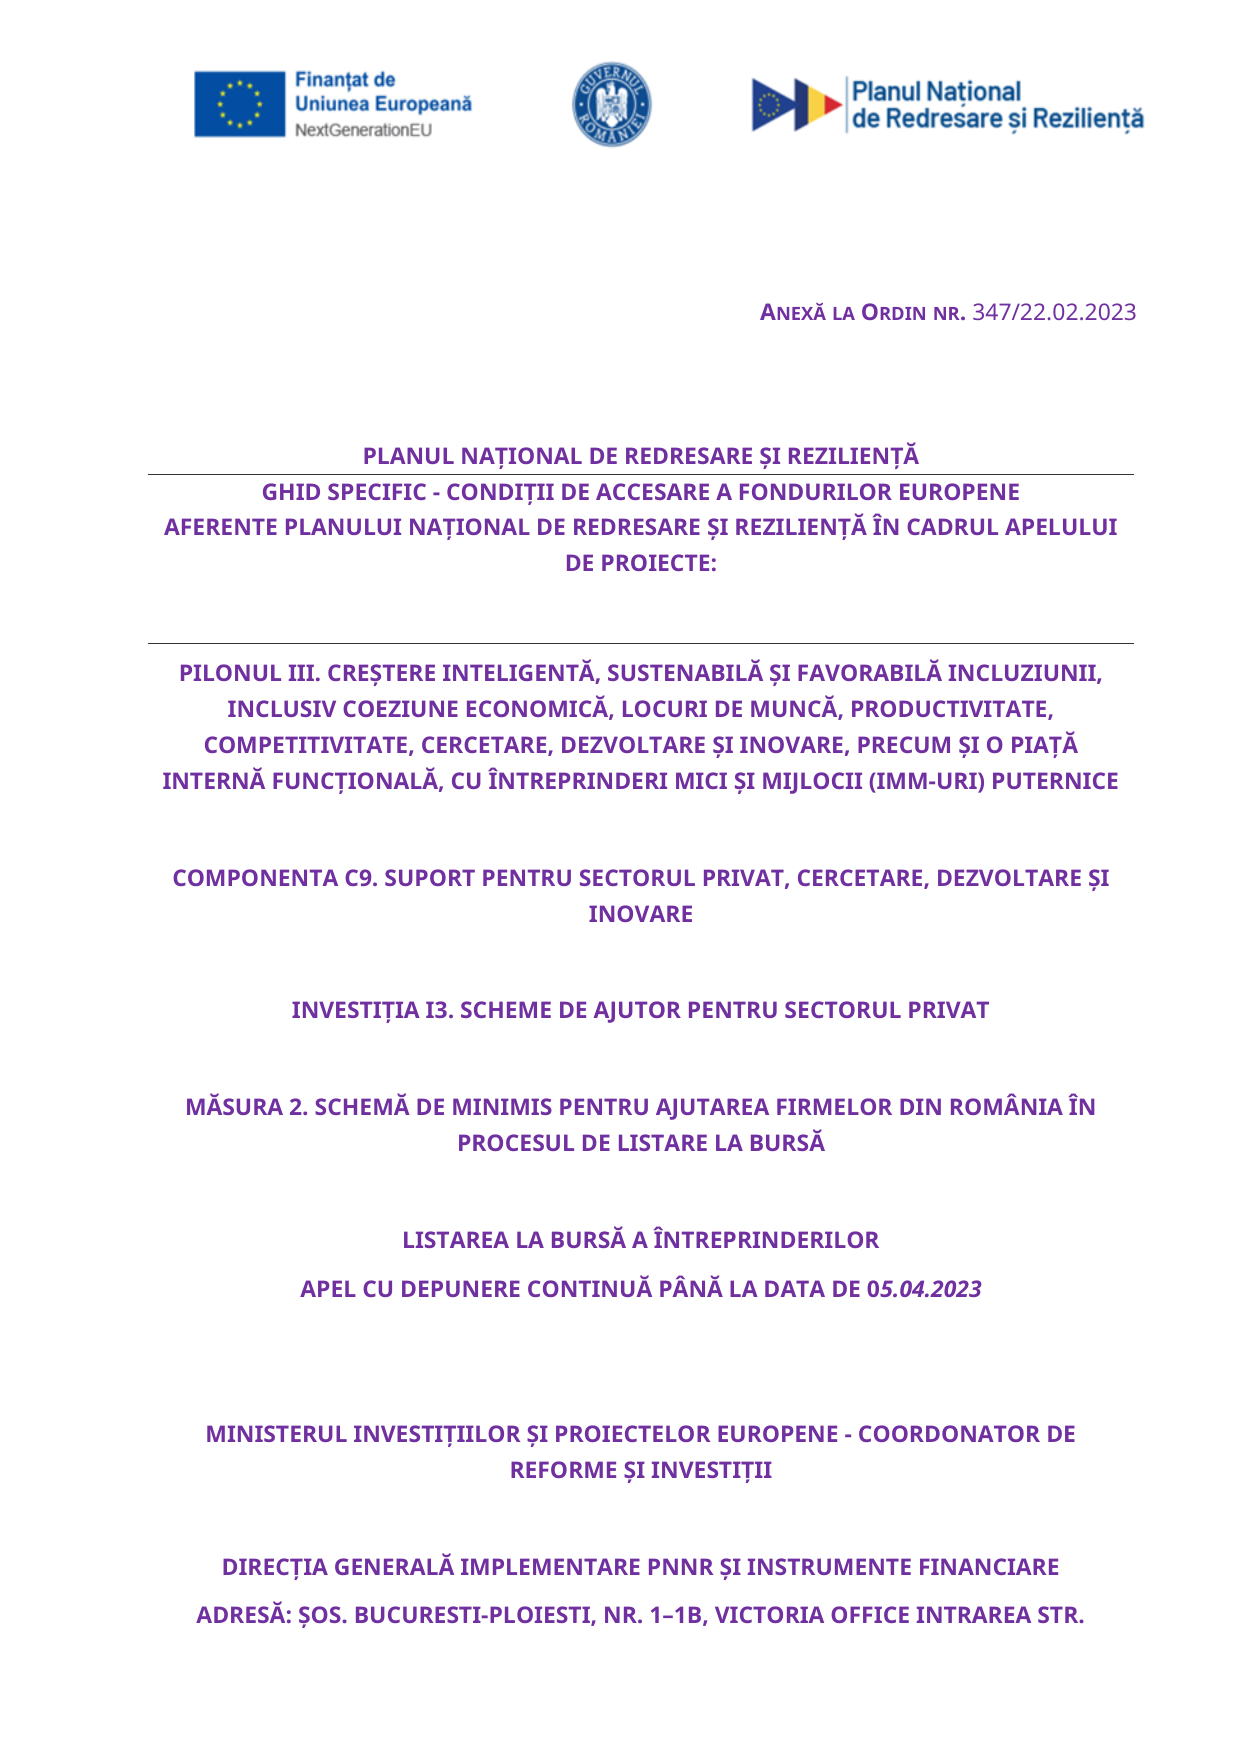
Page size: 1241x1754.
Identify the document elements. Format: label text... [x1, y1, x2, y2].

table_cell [148, 644, 1134, 1630]
picture [147, 44, 1150, 167]
text Anexă la Ordin nr. 347/22.02.2023 [148, 296, 1137, 327]
table_cell GHID SPECIFIC - CONDIȚII DE ACCESARE A FONDURILOR EUROPENE AFERENTE PLANULUI NAȚIONAL DE REDRESARE ȘI REZILIENȚĂ ÎN CADRUL APELULUI DE PROIECTE: [148, 475, 1134, 643]
table_header PLANUL NAȚIONAL DE REDRESARE ȘI REZILIENȚĂ [148, 404, 1134, 474]
